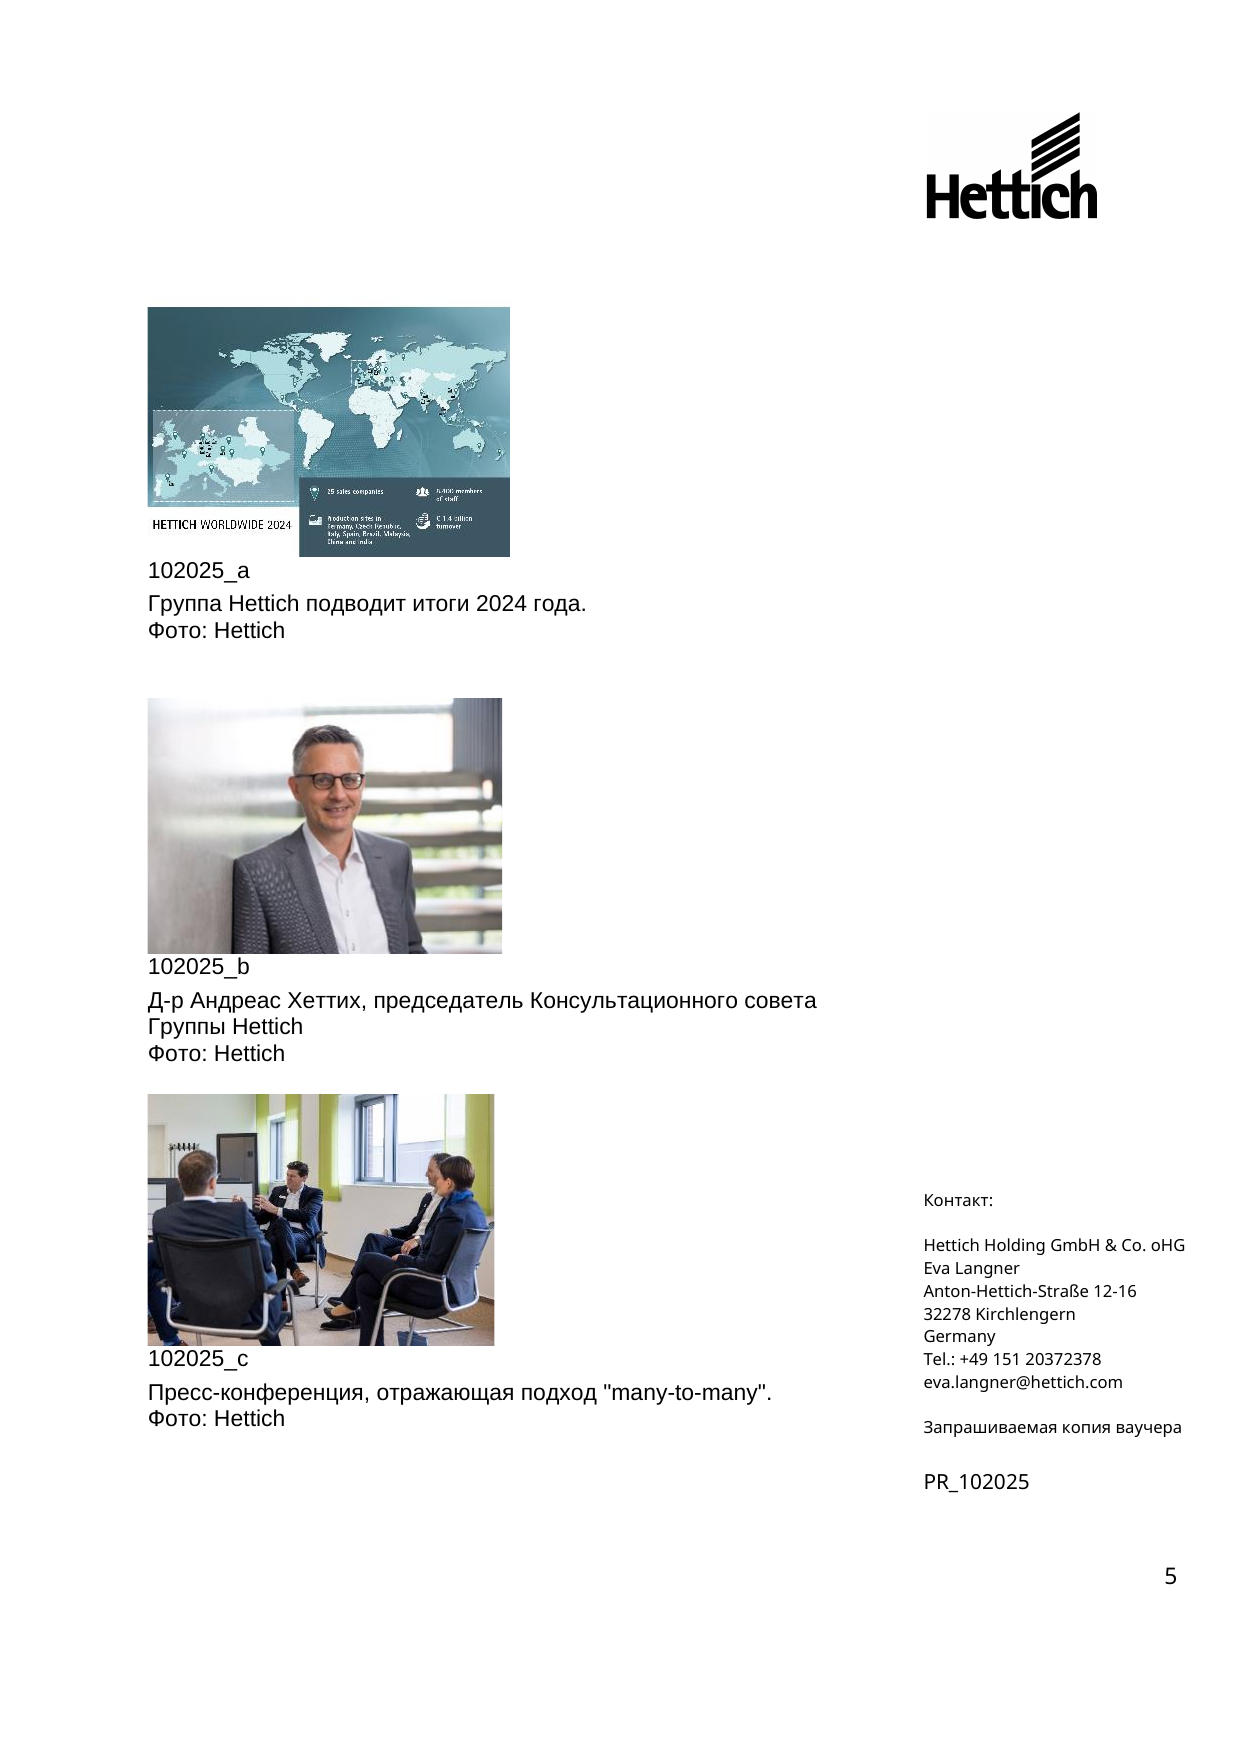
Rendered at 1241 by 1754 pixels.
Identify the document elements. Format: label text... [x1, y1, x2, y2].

text 102025_a [148, 557, 886, 583]
text Группа Hettich подводит итоги 2024 года. [148, 590, 886, 617]
text 102025_c [148, 1345, 886, 1371]
text Фото: Hettich [148, 1039, 886, 1066]
picture [147, 1094, 495, 1346]
text 102025_b [148, 953, 886, 980]
picture [926, 112, 1097, 219]
text Фото: Hettich [148, 1405, 886, 1431]
text Фото: Hettich [148, 617, 886, 643]
text Пресс-конференция, отражающая подход "many-to-many". [148, 1379, 886, 1405]
picture [147, 295, 510, 557]
text Д-р Андреас Хеттих, председатель Консультационного совета Группы Hettich [148, 987, 886, 1039]
picture [147, 698, 503, 954]
